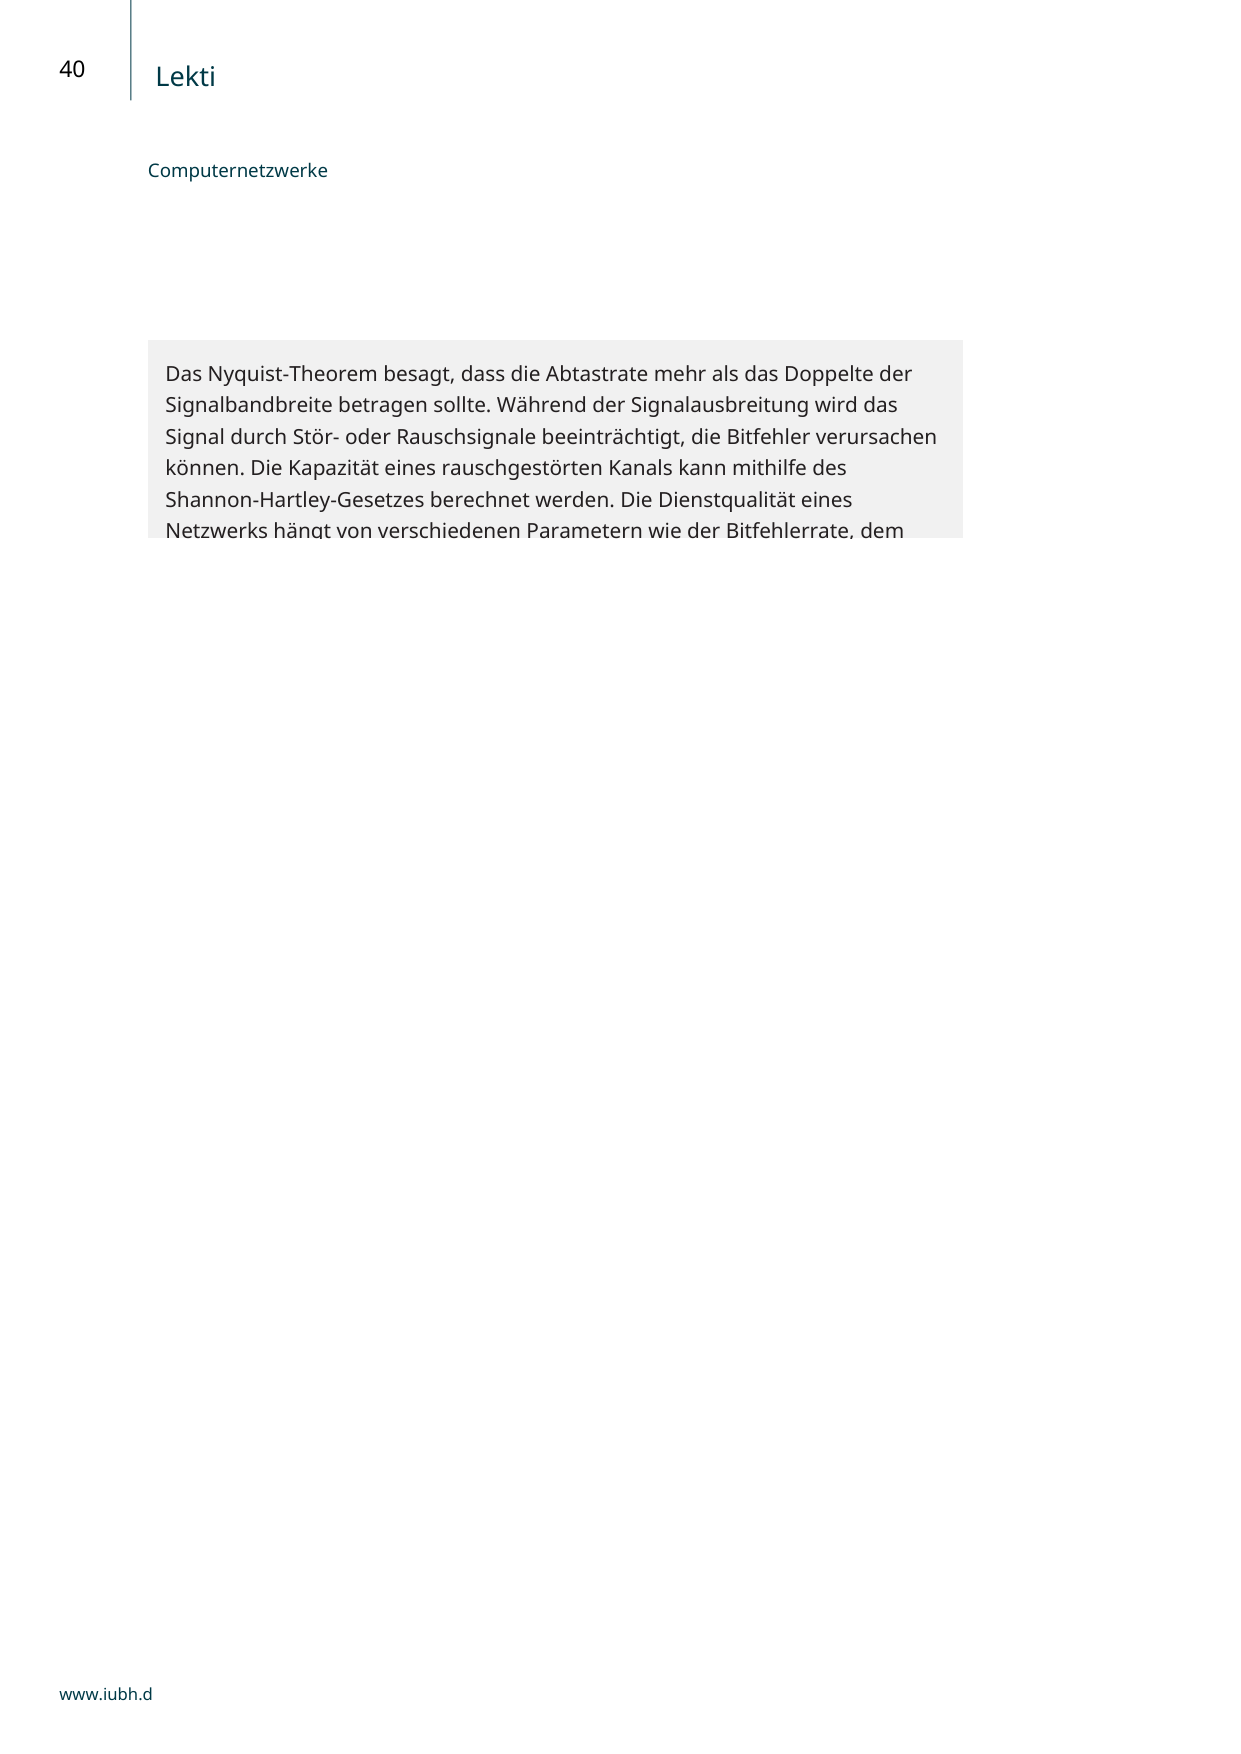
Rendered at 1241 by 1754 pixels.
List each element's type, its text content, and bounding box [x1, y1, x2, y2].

text Computernetzwerke [148, 157, 1198, 182]
picture [128, 1687, 132, 1700]
